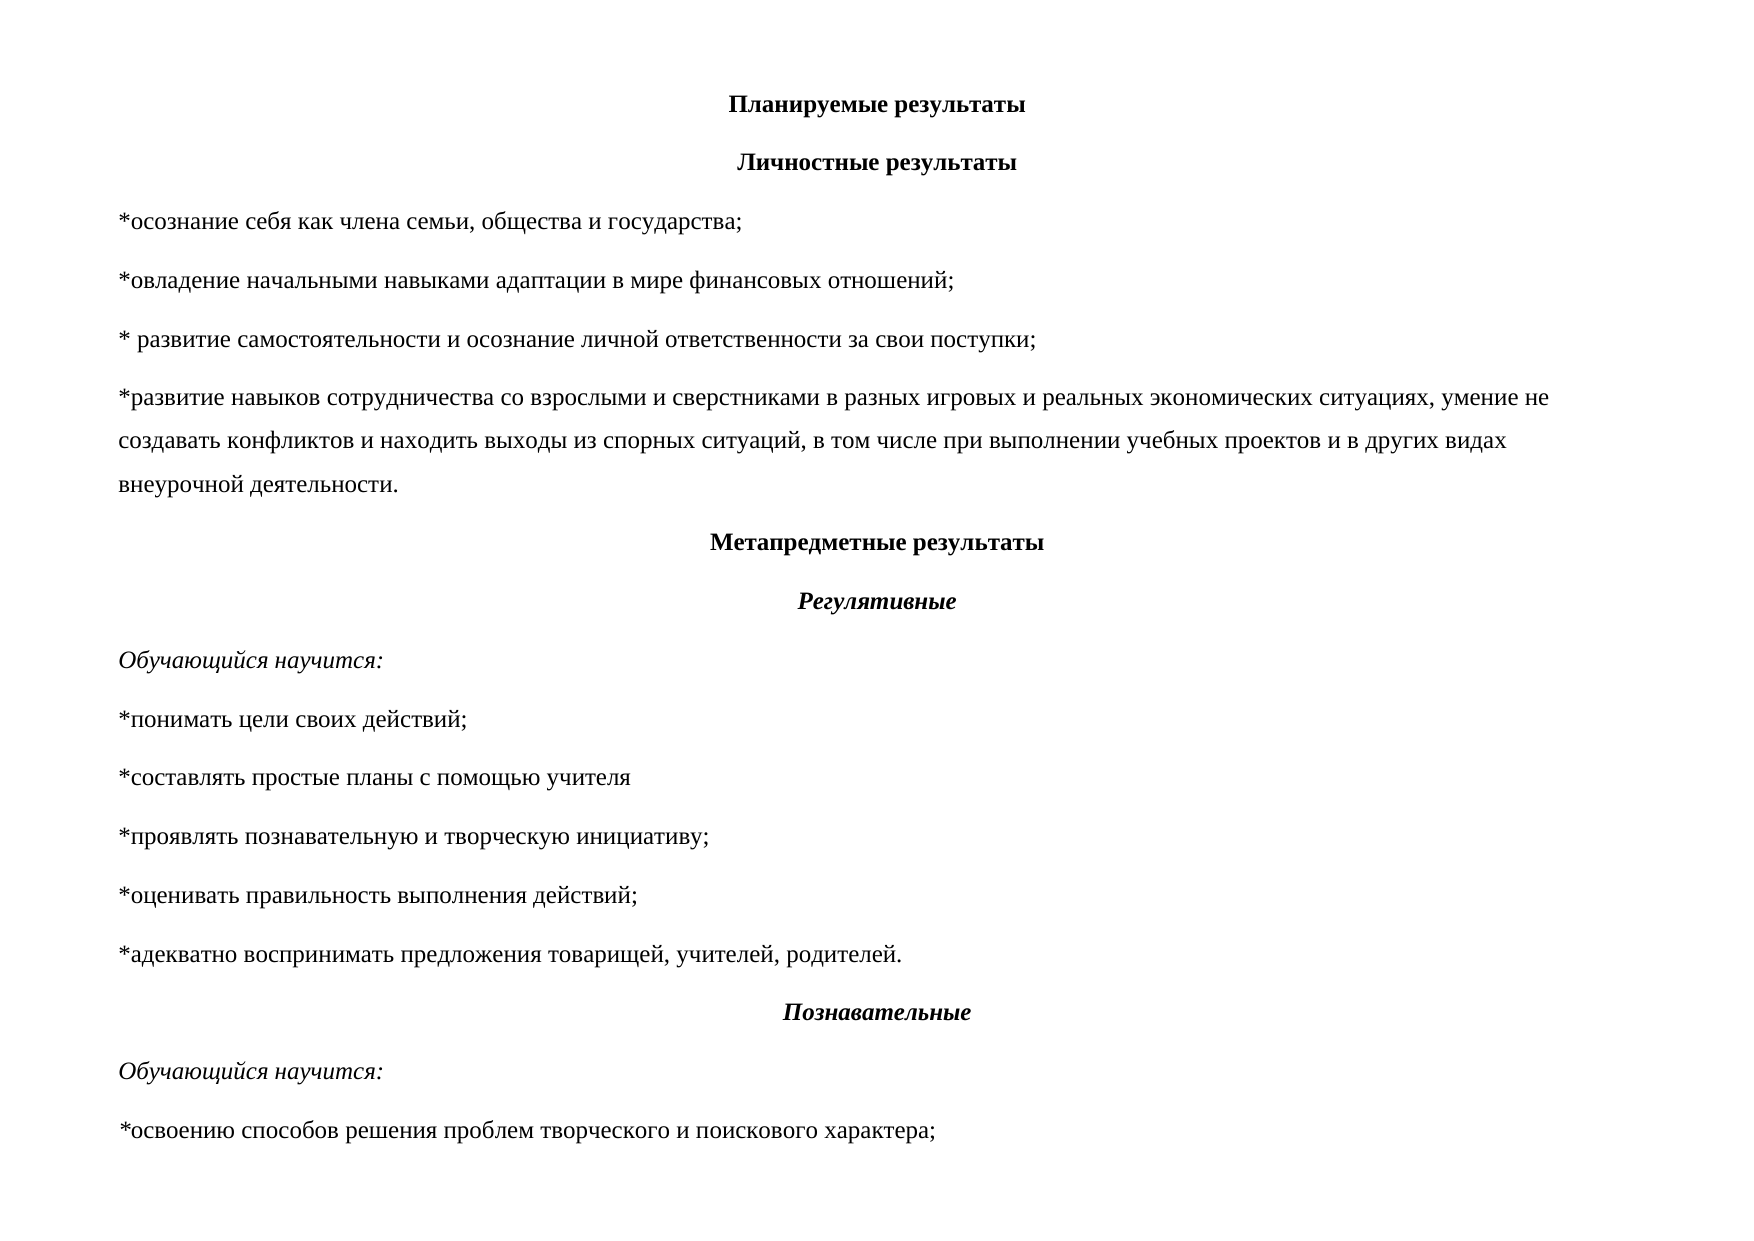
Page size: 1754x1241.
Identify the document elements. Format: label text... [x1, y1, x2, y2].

text *осознание себя как члена семьи, общества и государства; [118, 206, 1636, 235]
text Обучающийся научится: [118, 645, 1636, 674]
text Познавательные [118, 997, 1636, 1026]
text Обучающийся научится: [118, 1056, 1636, 1085]
text *проявлять познавательную и творческую инициативу; [118, 821, 1636, 850]
text Метапредметные результаты [118, 527, 1636, 556]
text *освоению способов решения проблем творческого и поискового характера; [118, 1115, 1636, 1144]
text Планируемые результаты [118, 89, 1636, 117]
text Регулятивные [118, 586, 1636, 615]
text *составлять простые планы с помощью учителя [118, 762, 1636, 791]
text *понимать цели своих действий; [118, 704, 1636, 732]
text *оценивать правильность выполнения действий; [118, 880, 1636, 909]
text * развитие самостоятельности и осознание личной ответственности за свои поступки; [118, 324, 1636, 352]
text *адекватно воспринимать предложения товарищей, учителей, родителей. [118, 939, 1636, 967]
text *овладение начальными навыками адаптации в мире финансовых отношений; [118, 265, 1636, 294]
text *развитие навыков сотрудничества со взрослыми и сверстниками в разных игровых и реальных экономических ситуациях, умение не создавать конфликтов и находить выходы из спорных ситуаций, в том числе при выполнении учебных проектов и в других видах внеурочной деятельности. [118, 382, 1636, 497]
text Личностные результаты [118, 147, 1636, 176]
